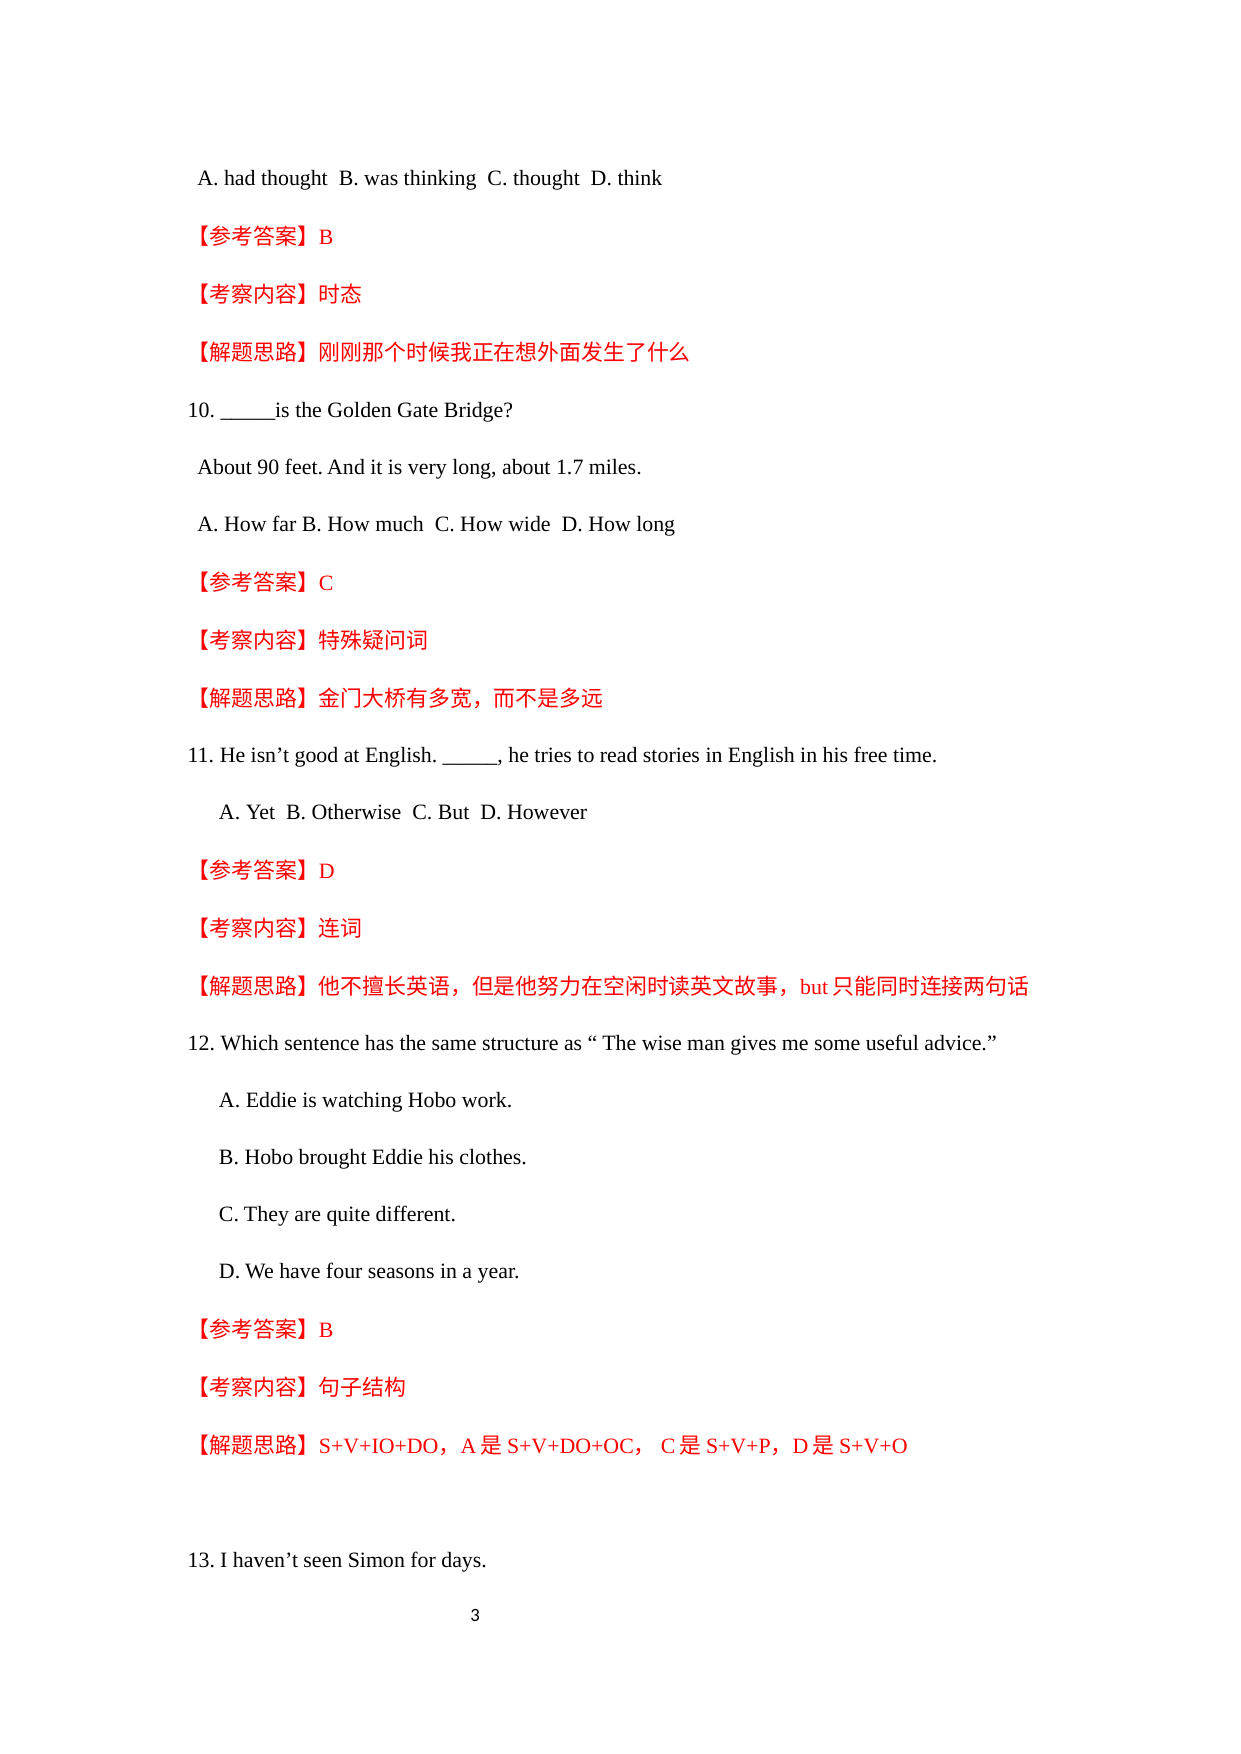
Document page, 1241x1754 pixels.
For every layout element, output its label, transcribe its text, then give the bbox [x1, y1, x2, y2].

list A. had thought B. was thinking C. thought D. think [187, 162, 1053, 194]
list 【参考答案】D [187, 852, 1053, 885]
list 【参考答案】B [187, 1312, 1053, 1344]
list A. How far B. How much C. How wide D. How long [187, 507, 1053, 539]
list 【参考答案】C [187, 564, 1053, 597]
list Hobo brought Eddie his clothes. [187, 1141, 1053, 1173]
list 【参考答案】B [187, 219, 1053, 251]
list Eddie is watching Hobo work. [187, 1083, 1053, 1116]
list 【考察内容】时态 [187, 277, 1053, 309]
list 【考察内容】特殊疑问词 [187, 622, 1053, 655]
list He isn’t good at English. _____, he tries to read stories in English in his free time. [187, 738, 1053, 771]
list _____is the Golden Gate Bridge? [187, 393, 1053, 425]
list I haven’t seen Simon for days. [187, 1543, 1053, 1576]
list About 90 feet. And it is very long, about 1.7 miles. [187, 450, 1053, 482]
list Yet B. Otherwise C. But D. However [187, 795, 1053, 828]
list 【解题思路】S+V+IO+DO，A是S+V+DO+OC， C是S+V+P，D是S+V+O [187, 1428, 1053, 1460]
list 【考察内容】句子结构 [187, 1370, 1053, 1402]
list 【解题思路】刚刚那个时候我正在想外面发生了什么 [187, 335, 1053, 367]
list 【解题思路】他不擅长英语，但是他努力在空闲时读英文故事，but只能同时连接两句话 [187, 968, 1053, 1001]
list 【考察内容】连词 [187, 910, 1053, 943]
list 【解题思路】金门大桥有多宽，而不是多远 [187, 680, 1053, 713]
list C. They are quite different. [187, 1198, 1053, 1230]
list D. We have four seasons in a year. [187, 1255, 1053, 1287]
list Which sentence has the same structure as “ The wise man gives me some useful advice.” [187, 1026, 1053, 1059]
